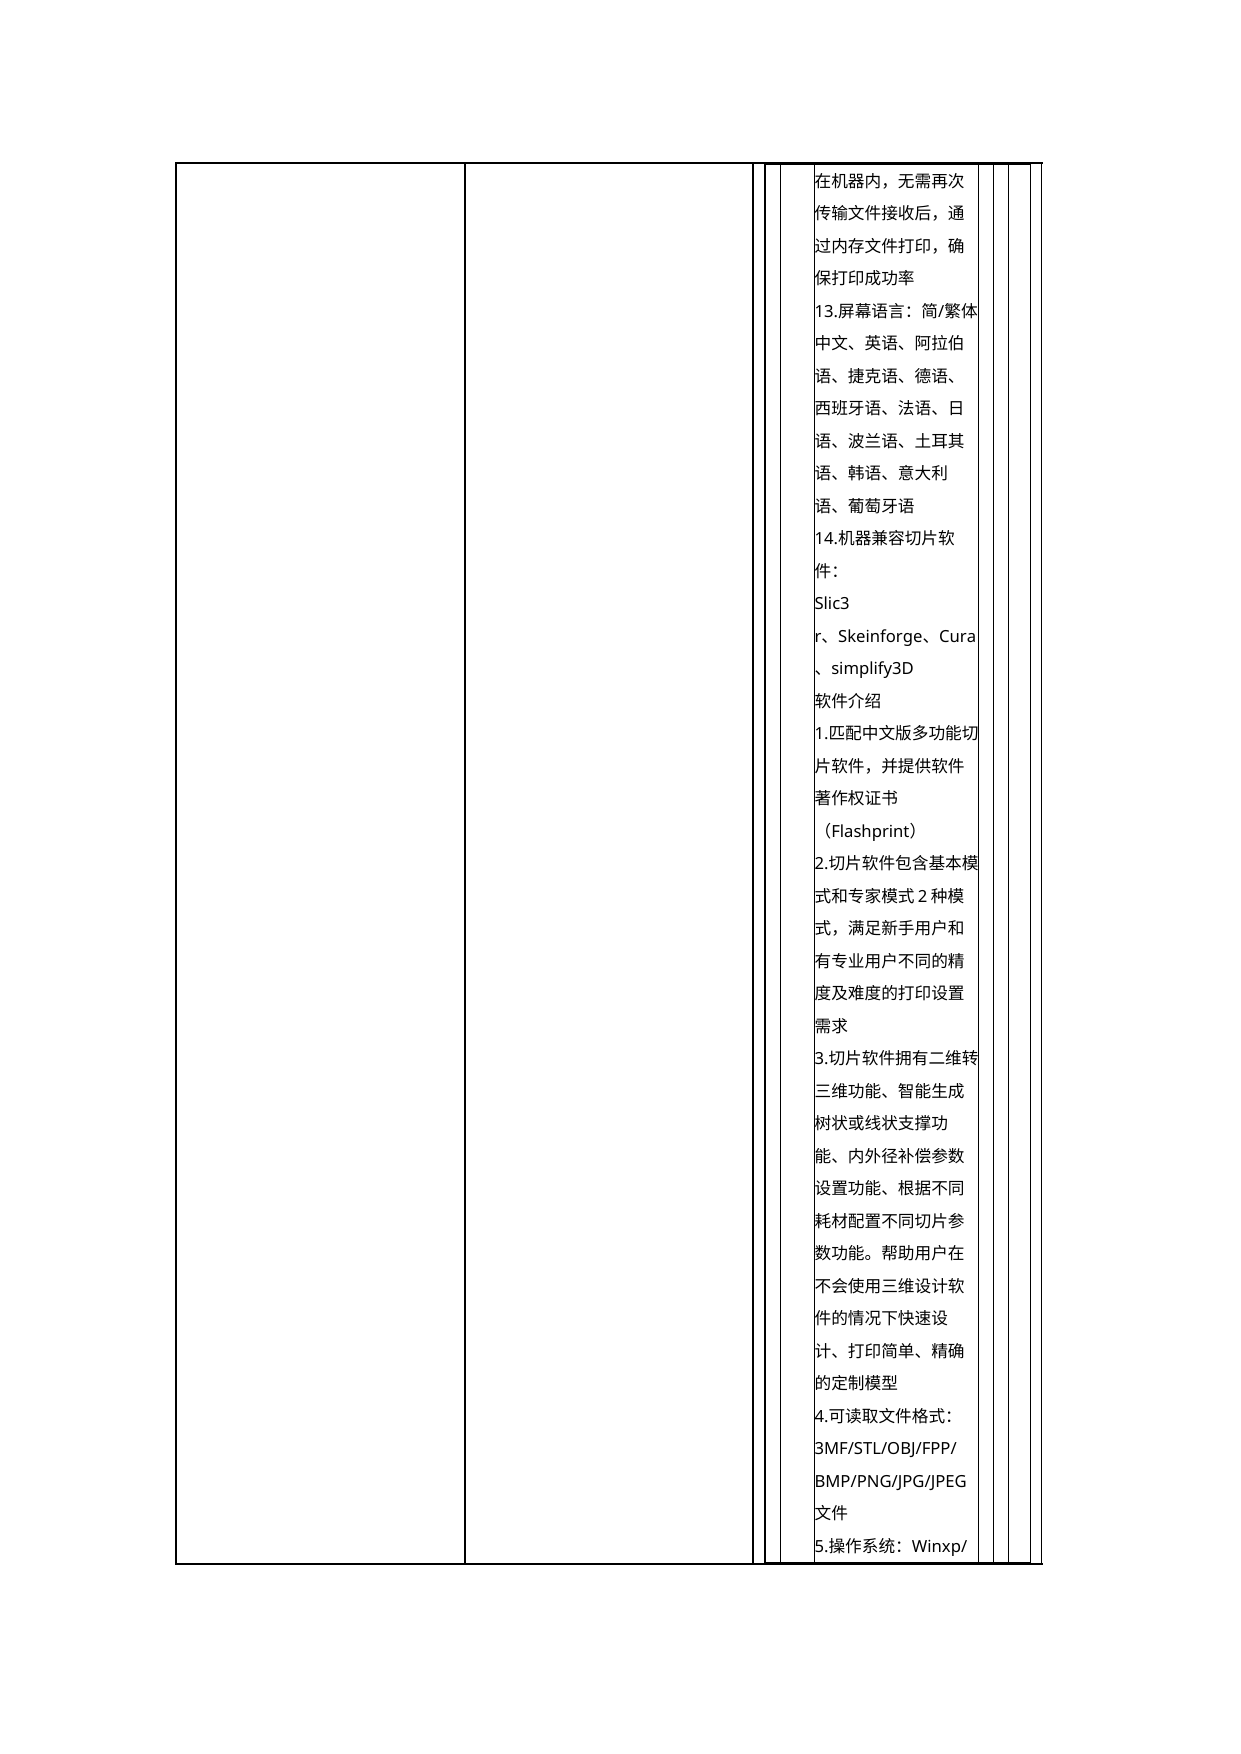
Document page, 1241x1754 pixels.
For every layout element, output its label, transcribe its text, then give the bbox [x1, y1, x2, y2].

table_cell [466, 164, 752, 1563]
table_cell [1009, 165, 1030, 1562]
table_cell [781, 165, 814, 1562]
table_cell [766, 165, 780, 1562]
table_cell [994, 165, 1008, 1562]
table_cell [979, 165, 993, 1562]
table_cell [815, 165, 978, 1562]
table_cell [1031, 164, 1041, 1563]
table_cell 1 [177, 164, 464, 1563]
table_cell [754, 164, 764, 1563]
